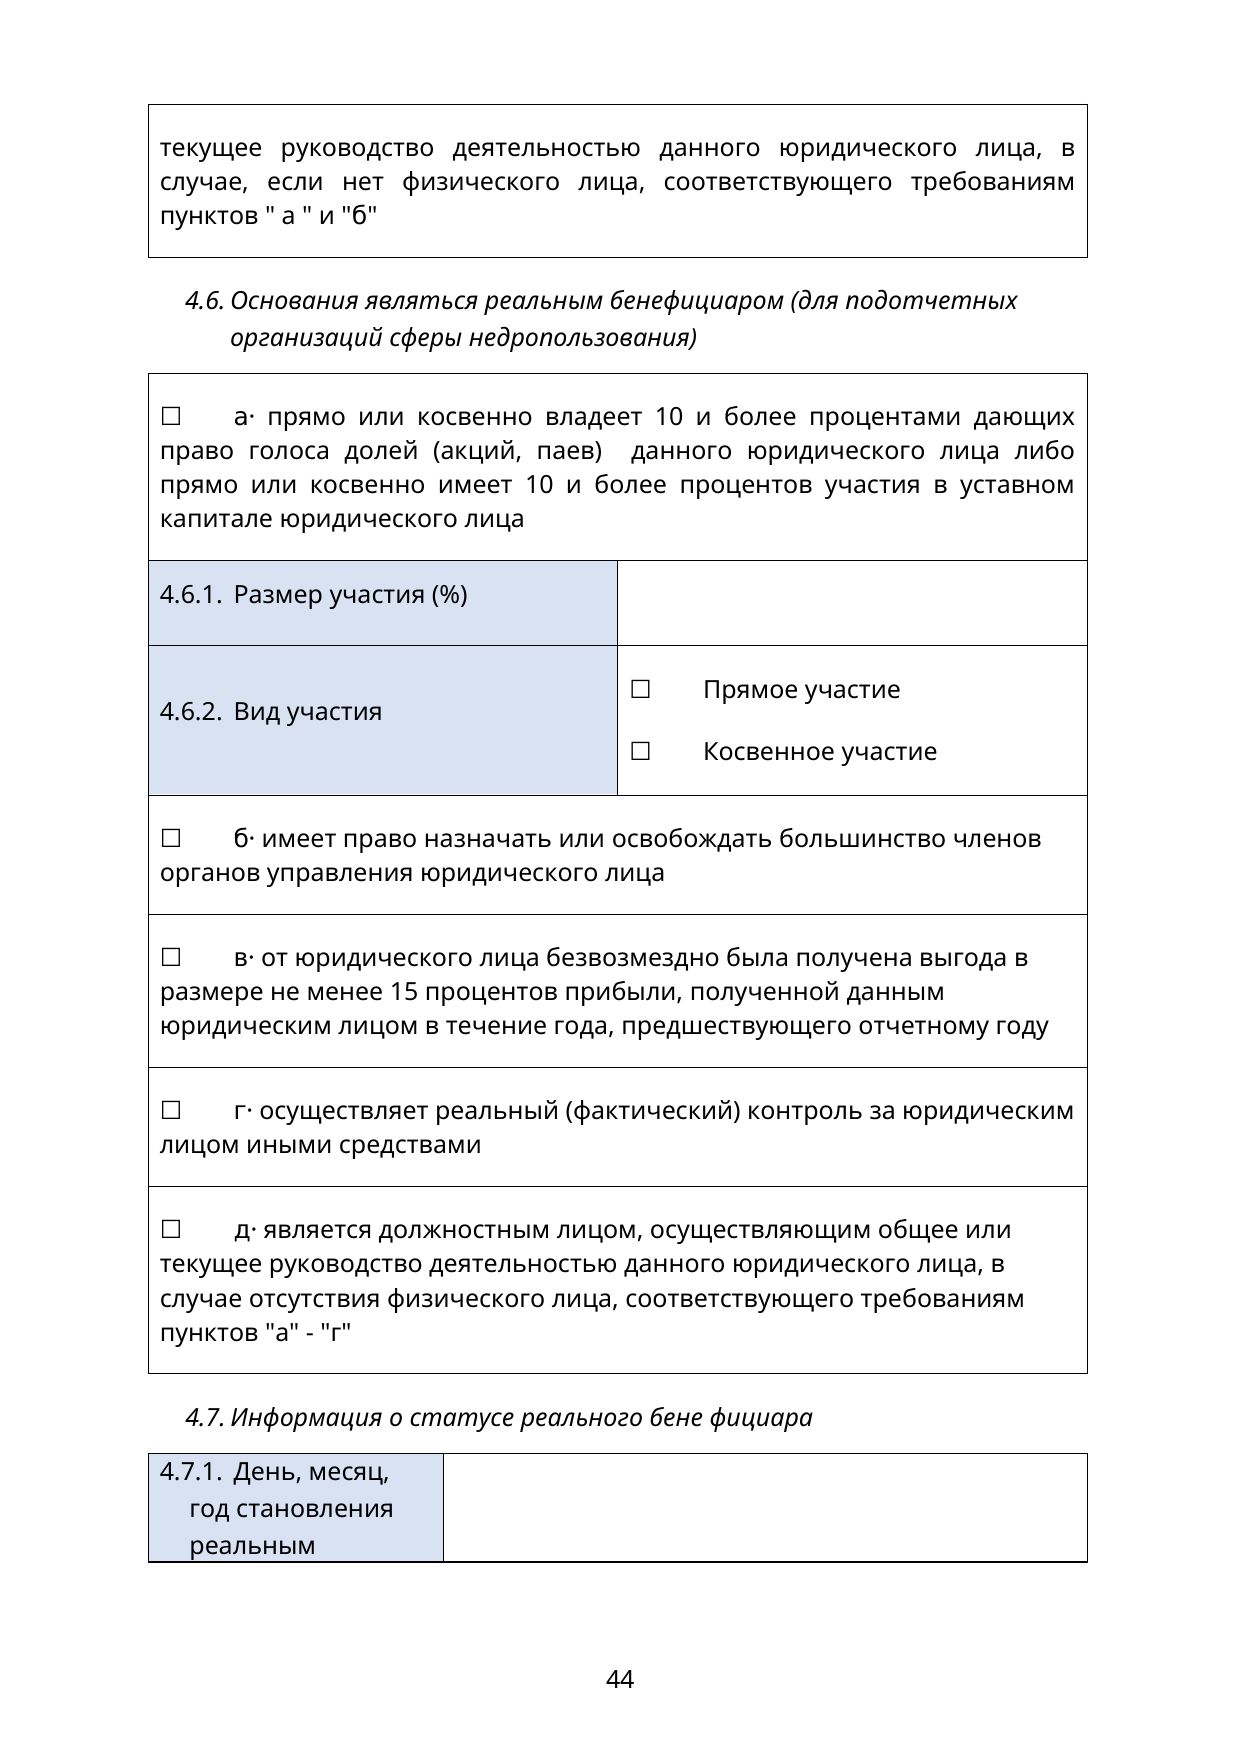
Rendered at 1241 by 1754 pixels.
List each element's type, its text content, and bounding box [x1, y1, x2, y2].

table_cell [618, 561, 1087, 645]
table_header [149, 1454, 443, 1561]
table_header [444, 1454, 1087, 1561]
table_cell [149, 105, 1087, 257]
list Основания являться реальным бенефициаром (для подотчетных организаций сферы недропользования) [185, 283, 1092, 353]
table_cell г․ осуществляет реальный (фактический) контроль за юридическим лицом иными средствами [149, 1068, 1087, 1186]
table_cell Размер участия (%) [149, 561, 617, 645]
table_cell б․ имеет право назначать или освобождать большинство членов органов управления юридического лица [149, 796, 1087, 914]
table_cell Прямое участие Косвенное участие [618, 646, 1087, 794]
table_header а․ прямо или косвенно владеет 10 и более процентами дающих право голоса долей (акций, паев) данного юридического лица либо прямо или косвенно имеет 10 и более процентов участия в уставном капитале юридического лица [149, 374, 1087, 560]
table_cell д․ является должностным лицом, осуществляющим общее или текущее руководство деятельностью данного юридического лица, в случае отсутствия физического лица, соответствующего требованиям пунктов "а" - "г" [149, 1187, 1087, 1373]
table_cell в․ от юридического лица безвозмездно была получена выгода в размере не менее 15 процентов прибыли, полученной данным юридическим лицом в течение года, предшествующего отчетному году [149, 915, 1087, 1067]
list Информация о статусе реального бене фициара [185, 1399, 1092, 1433]
table_cell Вид участия [149, 646, 617, 794]
